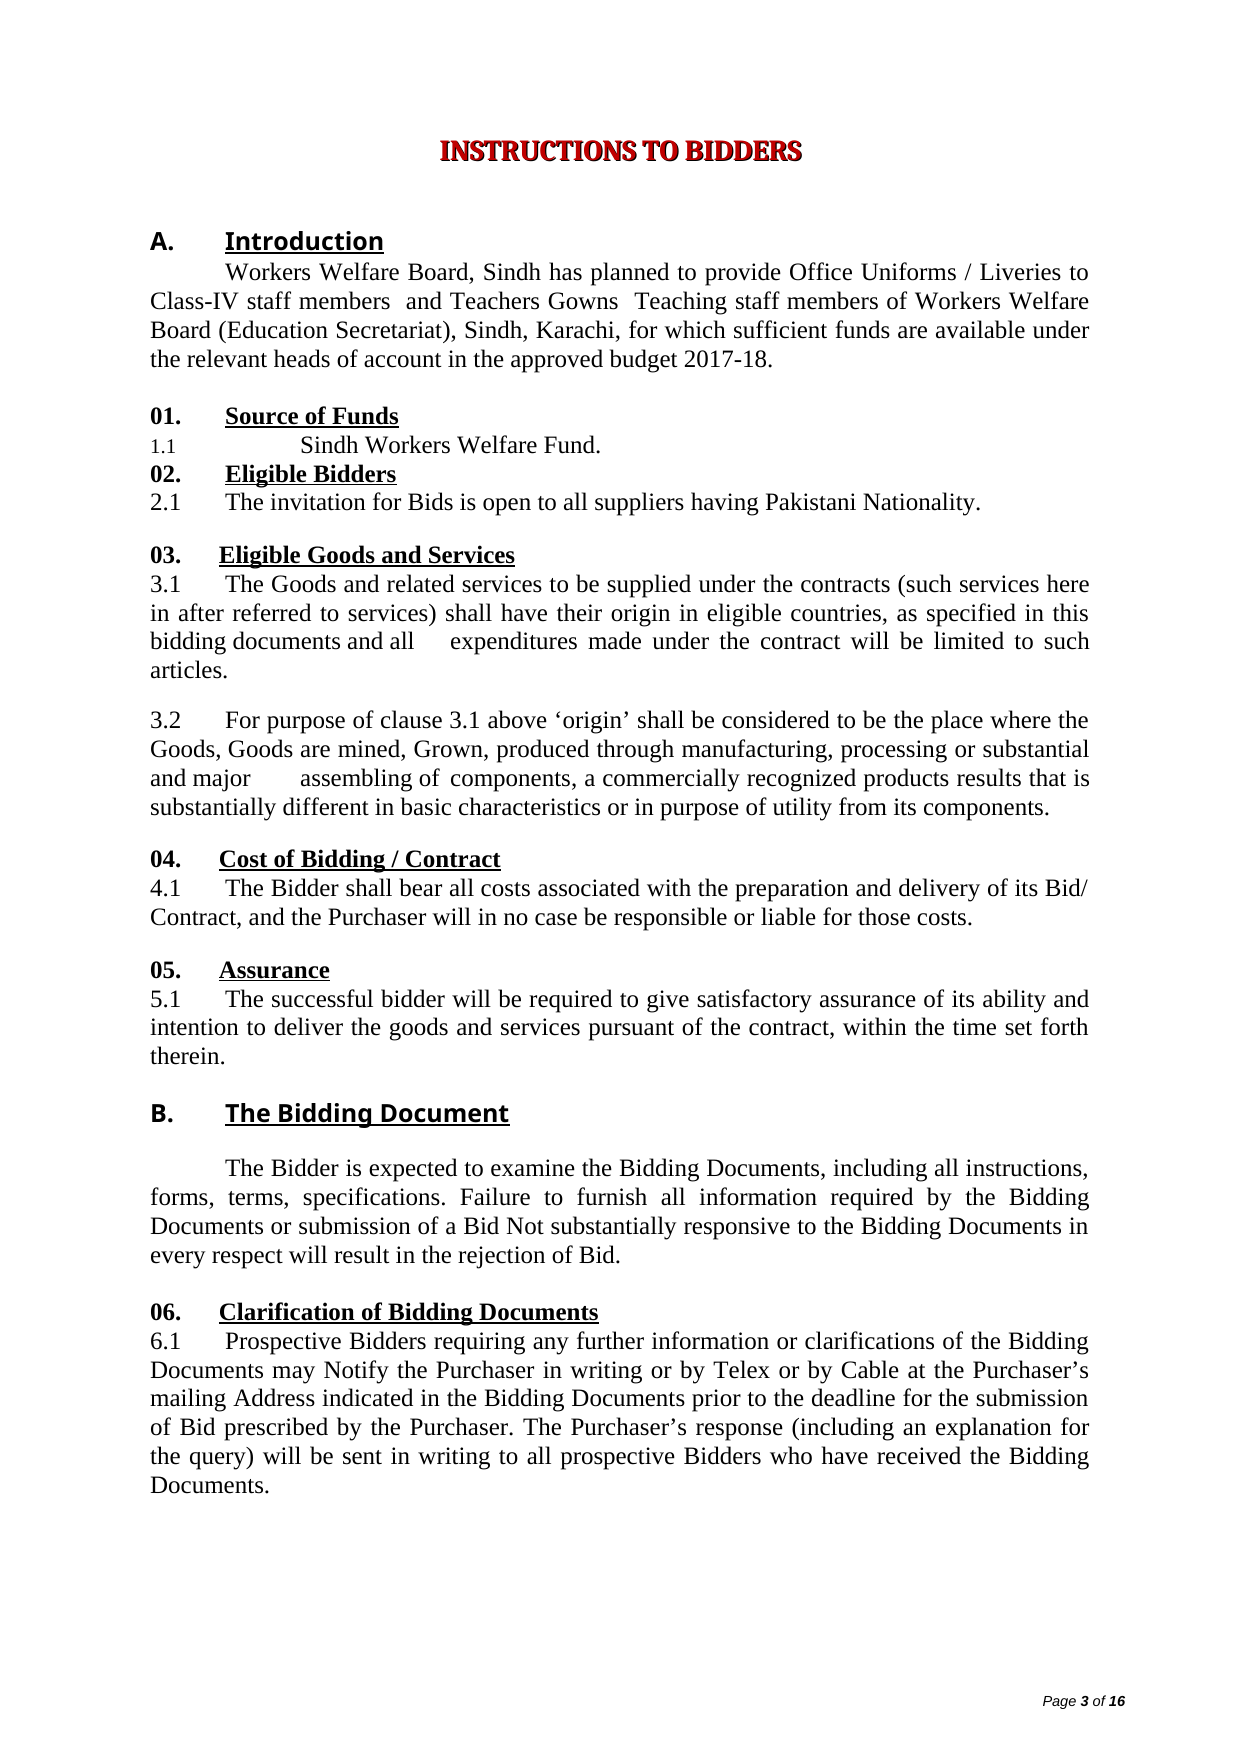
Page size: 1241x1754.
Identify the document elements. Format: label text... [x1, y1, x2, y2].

text 02. Eligible Bidders [150, 459, 1090, 487]
text Workers Welfare Board, Sindh has planned to provide Office Uniforms / Liveries to Class-IV staff members and Teachers Gowns Teaching staff members of Workers Welfare Board (Education Secretariat), Sindh, Karachi, for which sufficient funds are available under the relevant heads of account in the approved budget 2017-18. [150, 257, 1090, 372]
list Clarification of Bidding Documents [150, 1297, 1090, 1326]
list Sindh Workers Welfare Fund. [150, 430, 1090, 459]
list Cost of Bidding / Contract [150, 844, 1090, 873]
subtitle The Bidding Document [150, 1095, 1090, 1129]
subtitle INSTRUCTIONS TO BIDDERS [150, 134, 1090, 167]
text 5.1 The successful bidder will be required to give satisfactory assurance of its ability and intention to deliver the goods and services pursuant of the contract, within the time set forth therein. [150, 984, 1090, 1070]
list Eligible Goods and Services [150, 540, 1090, 569]
text 2.1 The invitation for Bids is open to all suppliers having Pakistani Nationality. [150, 487, 1090, 516]
text 3.1 The Goods and related services to be supplied under the contracts (such services here in after referred to services) shall have their origin in eligible countries, as specified in this bidding documents and all expenditures made under the contract will be limited to such articles. [75, 569, 1090, 684]
list The Bidder shall bear all costs associated with the preparation and delivery of its Bid/ Contract, and the Purchaser will in no case be responsible or liable for those costs. [150, 873, 1090, 931]
list Source of Funds [150, 401, 1090, 430]
text 6.1 Prospective Bidders requiring any further information or clarifications of the Bidding Documents may Notify the Purchaser in writing or by Telex or by Cable at the Purchaser’s mailing Address indicated in the Bidding Documents prior to the deadline for the submission of Bid prescribed by the Purchaser. The Purchaser’s response (including an explanation for the query) will be sent in writing to all prospective Bidders who have received the Bidding Documents. [150, 1326, 1090, 1498]
subtitle Introduction [150, 223, 1090, 257]
list Assurance [150, 955, 1090, 984]
list For purpose of clause 3.1 above ‘origin’ shall be considered to be the place where the Goods, Goods are mined, Grown, produced through manufacturing, processing or substantial and major assembling of components, a commercially recognized products results that is substantially different in basic characteristics or in purpose of utility from its components. [150, 706, 1090, 821]
text The Bidder is expected to examine the Bidding Documents, including all instructions, forms, terms, specifications. Failure to furnish all information required by the Bidding Documents or submission of a Bid Not substantially responsive to the Bidding Documents in every respect will result in the rejection of Bid. [150, 1153, 1090, 1268]
